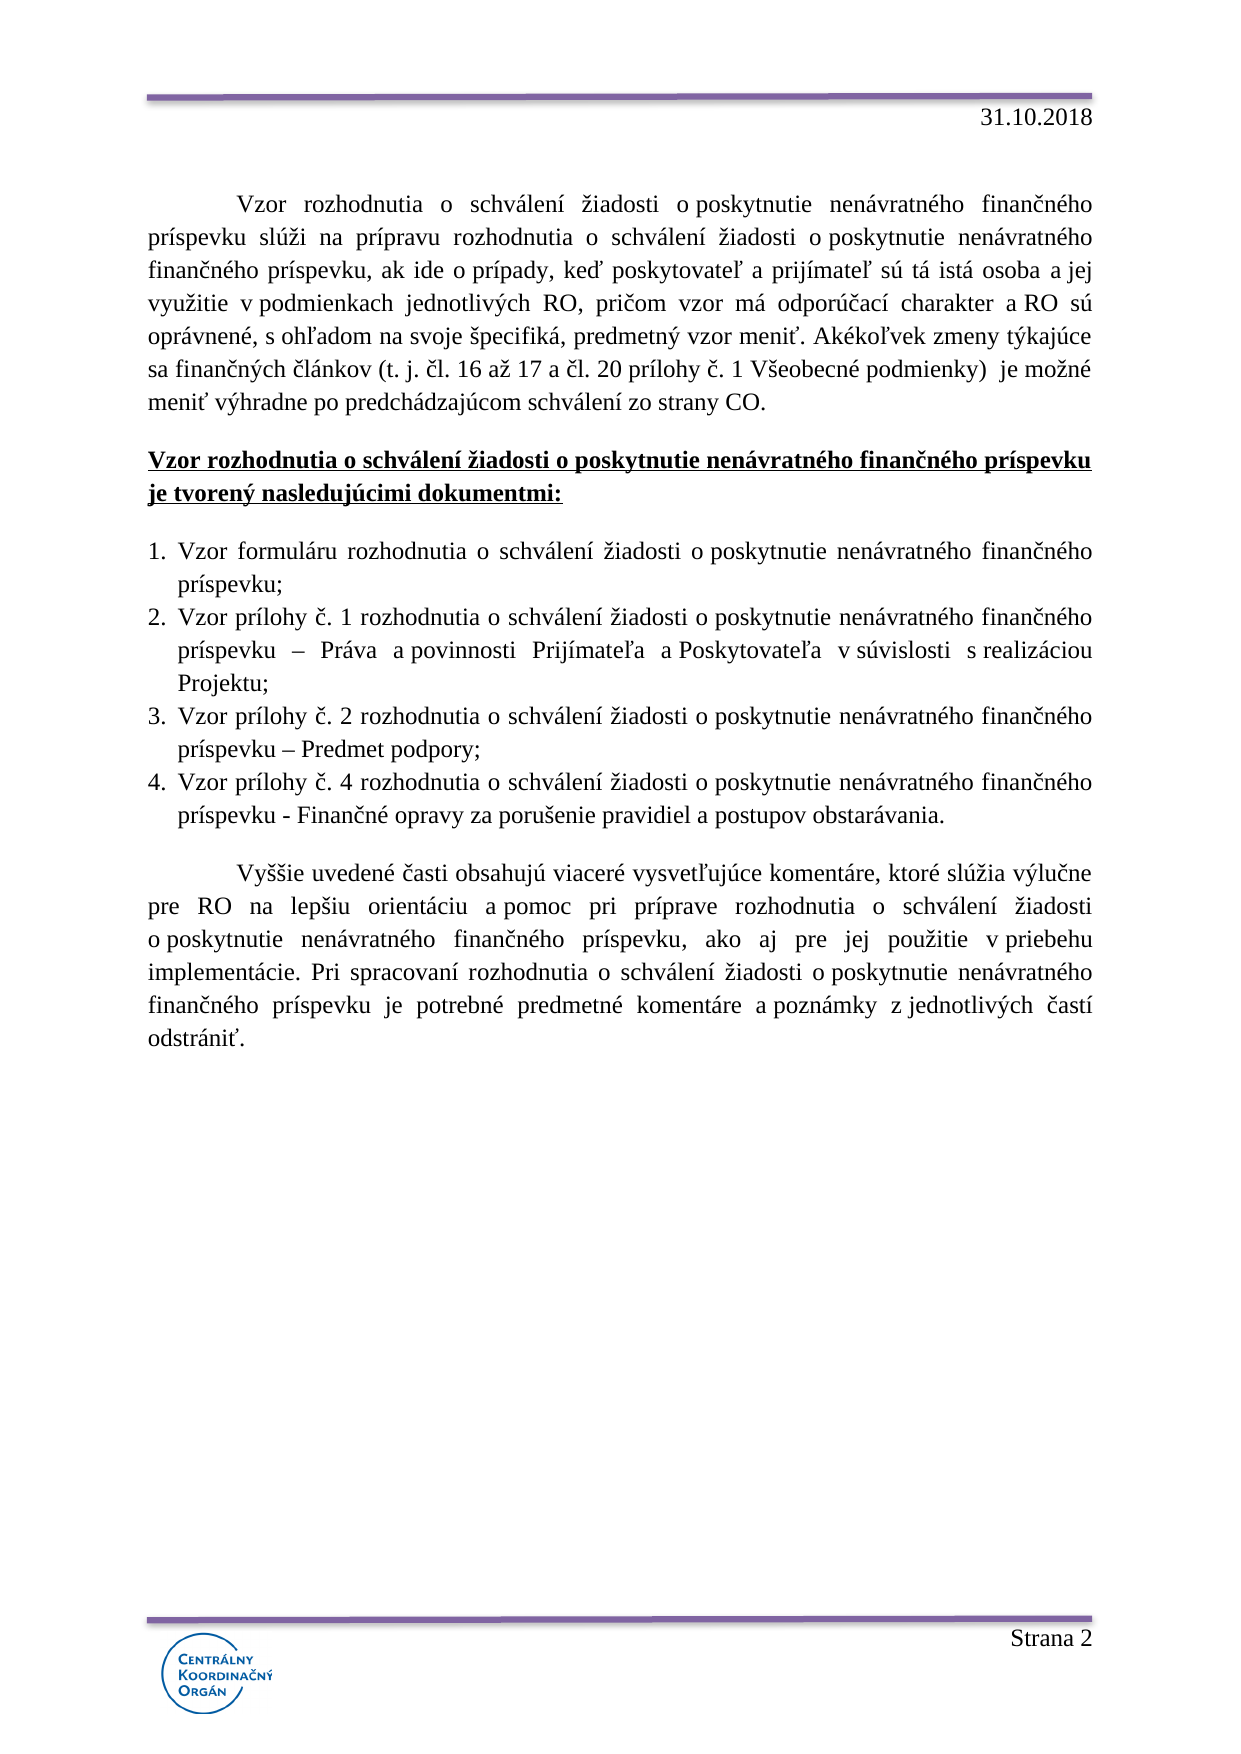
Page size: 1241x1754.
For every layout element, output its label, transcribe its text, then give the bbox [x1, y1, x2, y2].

text Vyššie uvedené časti obsahujú viaceré vysvetľujúce komentáre, ktoré slúžia výlučne pre RO na lepšiu orientáciu a pomoc pri príprave rozhodnutia o schválení žiadosti o poskytnutie nenávratného finančného príspevku, ako aj pre jej použitie v priebehu implementácie. Pri spracovaní rozhodnutia o schválení žiadosti o poskytnutie nenávratného finančného príspevku je potrebné predmetné komentáre a poznámky z jednotlivých častí odstrániť. [148, 858, 1093, 1052]
text Vzor rozhodnutia o schválení žiadosti o poskytnutie nenávratného finančného príspevku je tvorený nasledujúcimi dokumentmi: [148, 445, 1093, 507]
list Vzor prílohy č. 4 rozhodnutia o schválení žiadosti o poskytnutie nenávratného finančného príspevku - Finančné opravy za porušenie pravidiel a postupov obstarávania. [148, 767, 1093, 829]
list Vzor prílohy č. 1 rozhodnutia o schválení žiadosti o poskytnutie nenávratného finančného príspevku – Práva a povinnosti Prijímateľa a Poskytovateľa v súvislosti s realizáciou Projektu; [148, 602, 1093, 697]
list Vzor formuláru rozhodnutia o schválení žiadosti o poskytnutie nenávratného finančného príspevku; [148, 536, 1093, 598]
picture [159, 1631, 272, 1713]
text Vzor rozhodnutia o schválení žiadosti o poskytnutie nenávratného finančného príspevku slúži na prípravu rozhodnutia o schválení žiadosti o poskytnutie nenávratného finančného príspevku, ak ide o prípady, keď poskytovateľ a prijímateľ sú tá istá osoba a jej využitie v podmienkach jednotlivých RO, pričom vzor má odporúčací charakter a RO sú oprávnené, s ohľadom na svoje špecifiká, predmetný vzor meniť. Akékoľvek zmeny týkajúce sa finančných článkov (t. j. čl. 16 až 17 a čl. 20 prílohy č. 1 Všeobecné podmienky) je možné meniť výhradne po predchádzajúcom schválení zo strany CO. [148, 189, 1093, 416]
list Vzor prílohy č. 2 rozhodnutia o schválení žiadosti o poskytnutie nenávratného finančného príspevku – Predmet podpory; [148, 701, 1093, 763]
